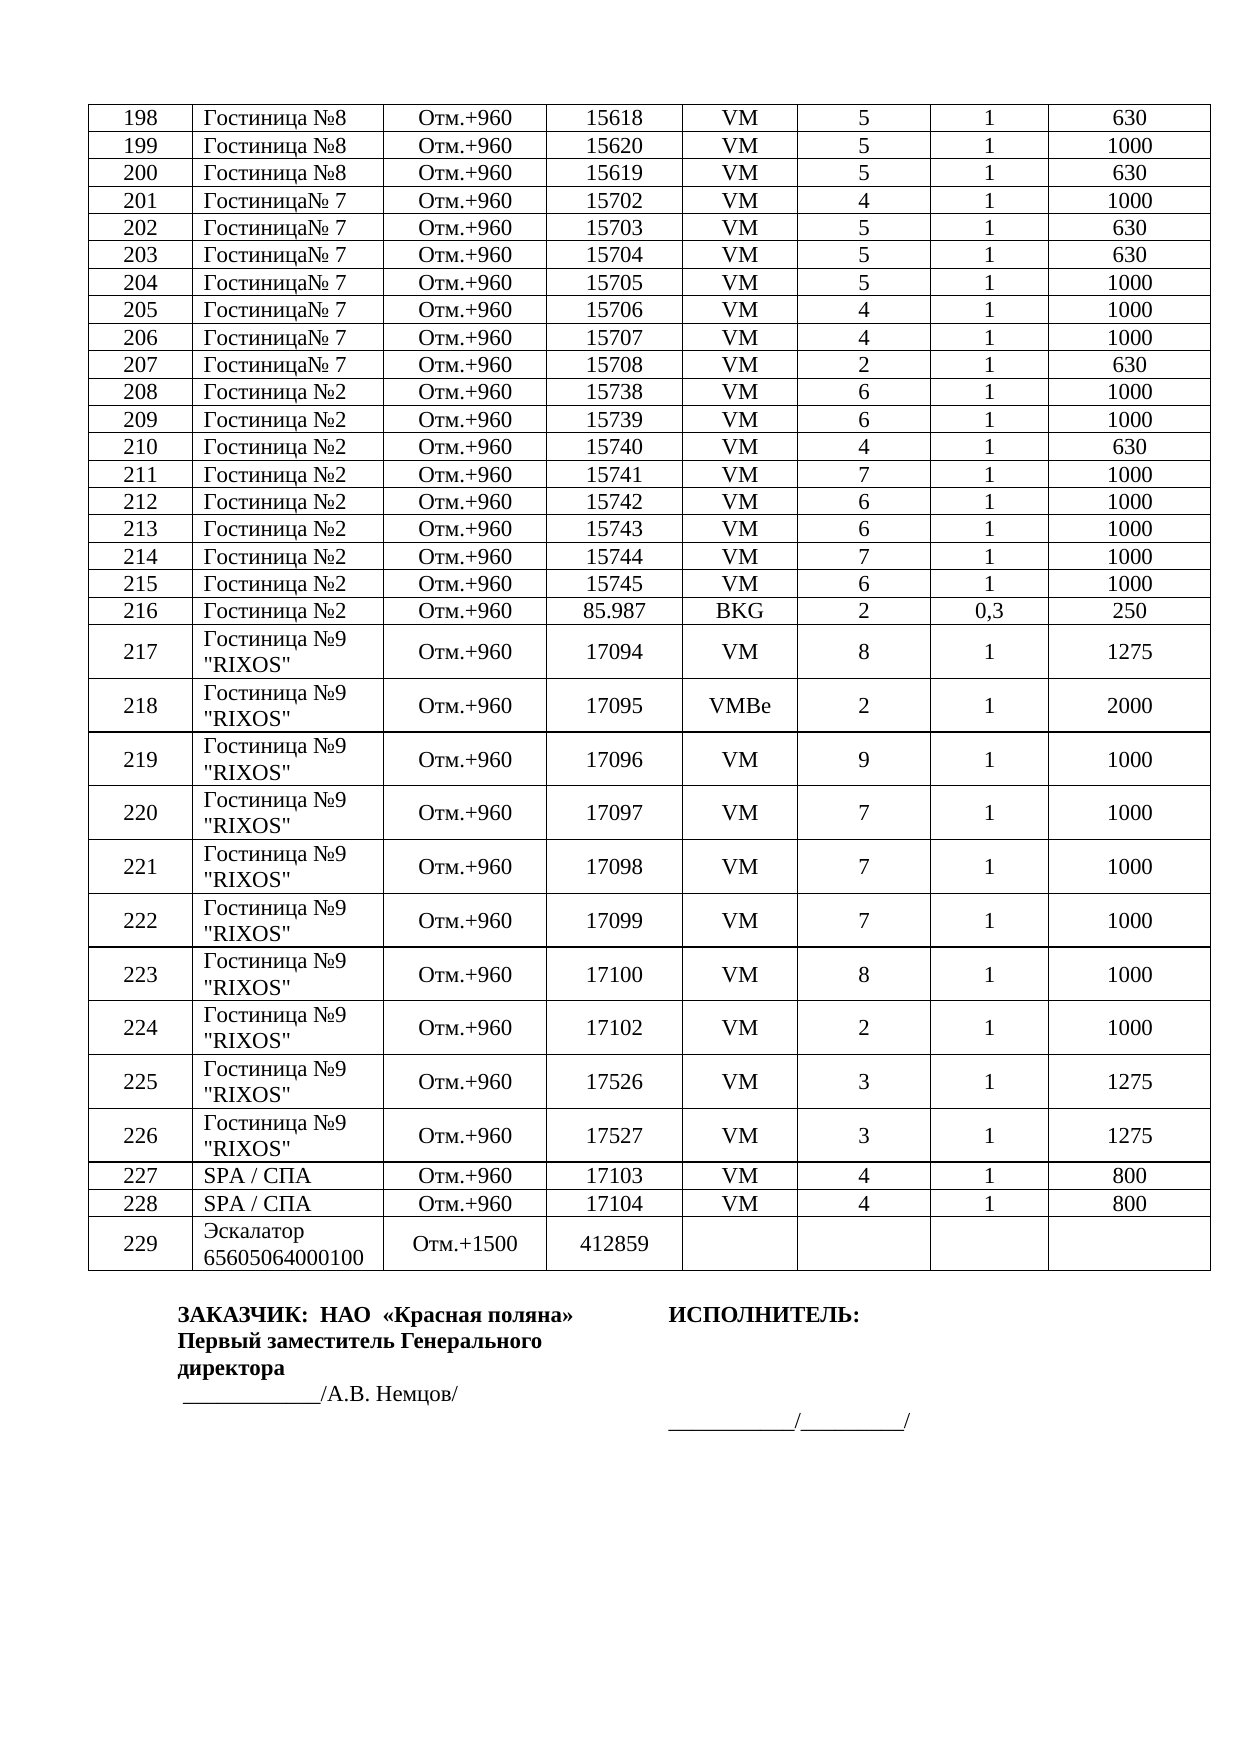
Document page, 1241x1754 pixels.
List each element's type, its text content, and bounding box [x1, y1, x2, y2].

table_cell VM [683, 351, 797, 377]
table_cell 224 [89, 1001, 192, 1054]
table_cell 17096 [547, 733, 682, 785]
table_cell 219 [89, 733, 192, 785]
table_cell 2 [798, 679, 930, 731]
table_cell 1 [931, 296, 1048, 323]
table_cell 17102 [547, 1001, 682, 1054]
table_cell Гостиница №2 [193, 570, 383, 597]
table_cell 7 [798, 840, 930, 893]
table_cell 1 [931, 241, 1048, 268]
table_cell Отм.+960 [384, 948, 546, 1000]
table_cell Гостиница №2 [193, 406, 383, 432]
table_cell 223 [89, 948, 192, 1000]
table_cell 85.987 [547, 598, 682, 624]
table_cell Гостиница №9 "RIXOS" [193, 625, 383, 678]
table_header ИСПОЛНИТЕЛЬ: ___________/_________/ [657, 1301, 1148, 1433]
table_cell VM [683, 1109, 797, 1161]
table_cell 1000 [1049, 269, 1210, 295]
table_cell Отм.+960 [384, 406, 546, 432]
table_cell 2 [798, 1001, 930, 1054]
table_cell 2 [798, 598, 930, 624]
table_cell 7 [798, 461, 930, 487]
table_cell Отм.+960 [384, 679, 546, 731]
table_cell Отм.+960 [384, 625, 546, 678]
table_cell Гостиница№ 7 [193, 269, 383, 295]
table_cell 226 [89, 1109, 192, 1161]
table_cell VM [683, 324, 797, 350]
table_cell Гостиница№ 7 [193, 351, 383, 377]
table_cell 15743 [547, 515, 682, 542]
table_cell 205 [89, 296, 192, 323]
table_cell 17095 [547, 679, 682, 731]
table_cell 7 [798, 543, 930, 569]
table_cell 225 [89, 1055, 192, 1108]
table_cell 4 [798, 1163, 930, 1189]
table_cell 9 [798, 733, 930, 785]
table_cell 8 [798, 625, 930, 678]
table_cell Гостиница №9 "RIXOS" [193, 840, 383, 893]
table_cell 15705 [547, 269, 682, 295]
table_header ЗАКАЗЧИК: НАО «Красная поляна» Первый заместитель Генерального директора ____________/А.В. Немцов/ [166, 1301, 657, 1433]
table_cell VM [683, 625, 797, 678]
table_cell 17526 [547, 1055, 682, 1108]
table_cell 1000 [1049, 461, 1210, 487]
table_cell Отм.+960 [384, 1163, 546, 1189]
table_cell Гостиница №9 "RIXOS" [193, 1109, 383, 1161]
table_cell 15708 [547, 351, 682, 377]
table_cell VM [683, 379, 797, 405]
table_cell 227 [89, 1163, 192, 1189]
table_cell 412859 [547, 1217, 682, 1270]
table_cell 6 [798, 379, 930, 405]
table_cell Гостиница№ 7 [193, 187, 383, 213]
table_cell Гостиница №2 [193, 515, 383, 542]
table_cell 5 [798, 132, 930, 158]
table_cell 1000 [1049, 786, 1210, 839]
table_cell Отм.+960 [384, 159, 546, 186]
table_cell 1 [931, 515, 1048, 542]
table_cell VM [683, 241, 797, 268]
table_cell 1000 [1049, 406, 1210, 432]
table_cell Отм.+960 [384, 379, 546, 405]
table_cell 1000 [1049, 132, 1210, 158]
table_cell 17098 [547, 840, 682, 893]
table_cell 1 [931, 1055, 1048, 1108]
table_cell 1 [931, 159, 1048, 186]
table_cell 6 [798, 406, 930, 432]
table_cell 1000 [1049, 324, 1210, 350]
table_cell 1 [931, 840, 1048, 893]
table_cell 1000 [1049, 296, 1210, 323]
table_cell 1000 [1049, 488, 1210, 514]
table_cell VM [683, 515, 797, 542]
table_cell 1000 [1049, 733, 1210, 785]
table_cell 1 [931, 1190, 1048, 1216]
table_cell 15738 [547, 379, 682, 405]
table_cell 210 [89, 433, 192, 459]
table_cell 630 [1049, 214, 1210, 240]
table_cell Гостиница №9 "RIXOS" [193, 786, 383, 839]
table_cell 1 [931, 132, 1048, 158]
table_cell VM [683, 733, 797, 785]
table_cell Отм.+960 [384, 894, 546, 946]
table_cell 1275 [1049, 1109, 1210, 1161]
table_cell Гостиница №9 "RIXOS" [193, 948, 383, 1000]
table_cell 2000 [1049, 679, 1210, 731]
table_cell Гостиница №2 [193, 488, 383, 514]
table_cell Гостиница №9 "RIXOS" [193, 679, 383, 731]
table_cell Отм.+960 [384, 269, 546, 295]
table_cell 630 [1049, 241, 1210, 268]
table_cell 218 [89, 679, 192, 731]
table_cell 6 [798, 488, 930, 514]
table_cell Гостиница №9 "RIXOS" [193, 894, 383, 946]
table_cell 1 [931, 461, 1048, 487]
table_cell Гостиница №2 [193, 433, 383, 459]
table_cell 222 [89, 894, 192, 946]
table_cell VM [683, 132, 797, 158]
table_cell 0,3 [931, 598, 1048, 624]
table_cell 200 [89, 159, 192, 186]
table_cell VM [683, 433, 797, 459]
table_cell 1 [931, 1001, 1048, 1054]
table_cell Отм.+1500 [384, 1217, 546, 1270]
table_cell 1 [931, 786, 1048, 839]
table_cell VM [683, 570, 797, 597]
table_cell VM [683, 1190, 797, 1216]
table_cell Отм.+960 [384, 1055, 546, 1108]
table_cell 17094 [547, 625, 682, 678]
table_cell Отм.+960 [384, 488, 546, 514]
table_cell 1 [931, 433, 1048, 459]
table_cell Гостиница №9 "RIXOS" [193, 1055, 383, 1108]
table_cell 630 [1049, 105, 1210, 131]
table_cell 199 [89, 132, 192, 158]
table_cell Отм.+960 [384, 324, 546, 350]
table_cell 15744 [547, 543, 682, 569]
table_cell Отм.+960 [384, 241, 546, 268]
table_cell 4 [798, 324, 930, 350]
table_cell VM [683, 1001, 797, 1054]
table_cell Гостиница№ 7 [193, 324, 383, 350]
table_cell Отм.+960 [384, 1001, 546, 1054]
table_cell 221 [89, 840, 192, 893]
table_cell 214 [89, 543, 192, 569]
table_cell 15739 [547, 406, 682, 432]
table_cell VM [683, 214, 797, 240]
table_cell 17100 [547, 948, 682, 1000]
table_cell Гостиница №8 [193, 159, 383, 186]
table_cell 204 [89, 269, 192, 295]
table_cell Отм.+960 [384, 515, 546, 542]
table_cell 1 [931, 351, 1048, 377]
table_cell 8 [798, 948, 930, 1000]
table_cell 15620 [547, 132, 682, 158]
table_cell Отм.+960 [384, 132, 546, 158]
table_cell 1 [931, 269, 1048, 295]
table_cell 209 [89, 406, 192, 432]
table_cell Гостиница №9 "RIXOS" [193, 1001, 383, 1054]
table_cell 1 [931, 105, 1048, 131]
table_cell Отм.+960 [384, 786, 546, 839]
table_cell 17099 [547, 894, 682, 946]
table_cell 1275 [1049, 625, 1210, 678]
table_cell 800 [1049, 1163, 1210, 1189]
table_cell Отм.+960 [384, 733, 546, 785]
table_cell VM [683, 786, 797, 839]
table_cell 201 [89, 187, 192, 213]
table_cell 630 [1049, 433, 1210, 459]
table_cell Отм.+960 [384, 570, 546, 597]
table_cell Отм.+960 [384, 543, 546, 569]
table_cell 1 [931, 214, 1048, 240]
table_cell VM [683, 894, 797, 946]
table_cell 1000 [1049, 515, 1210, 542]
table_cell Отм.+960 [384, 1190, 546, 1216]
table_cell [798, 1217, 930, 1270]
table_cell Гостиница№ 7 [193, 241, 383, 268]
table_cell 206 [89, 324, 192, 350]
table_cell 1 [931, 543, 1048, 569]
table_cell 1000 [1049, 948, 1210, 1000]
table_cell 1 [931, 733, 1048, 785]
table_cell Отм.+960 [384, 296, 546, 323]
table_cell 212 [89, 488, 192, 514]
table_cell 5 [798, 159, 930, 186]
table_cell Отм.+960 [384, 105, 546, 131]
table_cell 17527 [547, 1109, 682, 1161]
table_cell VM [683, 187, 797, 213]
table_cell VM [683, 840, 797, 893]
table_cell VM [683, 105, 797, 131]
table_cell 630 [1049, 351, 1210, 377]
table_cell 1000 [1049, 187, 1210, 213]
table_cell 1000 [1049, 1001, 1210, 1054]
table_cell Отм.+960 [384, 598, 546, 624]
table_cell 1 [931, 324, 1048, 350]
table_cell 15707 [547, 324, 682, 350]
table_cell 1 [931, 948, 1048, 1000]
table_cell VMBe [683, 679, 797, 731]
table_cell 1 [931, 679, 1048, 731]
table_cell 202 [89, 214, 192, 240]
table_cell 1 [931, 1109, 1048, 1161]
table_cell VM [683, 488, 797, 514]
table_cell 15745 [547, 570, 682, 597]
table_cell Отм.+960 [384, 214, 546, 240]
table_cell 1000 [1049, 570, 1210, 597]
table_cell 220 [89, 786, 192, 839]
table_cell 1 [931, 625, 1048, 678]
table_cell 15742 [547, 488, 682, 514]
table_cell 15702 [547, 187, 682, 213]
table_cell 1 [931, 379, 1048, 405]
table_cell Гостиница№ 7 [193, 296, 383, 323]
table_cell 15704 [547, 241, 682, 268]
table_cell 1000 [1049, 840, 1210, 893]
table_cell Отм.+960 [384, 1109, 546, 1161]
table_cell 15706 [547, 296, 682, 323]
table_cell Гостиница №2 [193, 461, 383, 487]
table_cell 1000 [1049, 379, 1210, 405]
table_cell 15703 [547, 214, 682, 240]
table_cell 5 [798, 241, 930, 268]
table_cell 3 [798, 1109, 930, 1161]
table_cell Отм.+960 [384, 461, 546, 487]
table_cell VM [683, 948, 797, 1000]
table_cell 203 [89, 241, 192, 268]
table_cell [931, 1217, 1048, 1270]
table_cell 216 [89, 598, 192, 624]
table_cell VM [683, 296, 797, 323]
table_cell 2 [798, 351, 930, 377]
table_cell 17104 [547, 1190, 682, 1216]
table_cell 213 [89, 515, 192, 542]
table_cell VM [683, 159, 797, 186]
table_cell 1 [931, 187, 1048, 213]
table_cell 5 [798, 105, 930, 131]
table_cell [1049, 1217, 1210, 1270]
table_cell SPA / СПА [193, 1190, 383, 1216]
table_cell 7 [798, 786, 930, 839]
table_cell Отм.+960 [384, 433, 546, 459]
table_cell 250 [1049, 598, 1210, 624]
table_cell 1275 [1049, 1055, 1210, 1108]
table_cell 207 [89, 351, 192, 377]
table_cell VM [683, 543, 797, 569]
table_cell VM [683, 461, 797, 487]
table_cell 5 [798, 214, 930, 240]
table_cell Гостиница №8 [193, 132, 383, 158]
table_cell 217 [89, 625, 192, 678]
table_cell 1 [931, 1163, 1048, 1189]
table_cell [683, 1217, 797, 1270]
table_cell 4 [798, 1190, 930, 1216]
table_cell 211 [89, 461, 192, 487]
table_cell 15741 [547, 461, 682, 487]
table_cell 1000 [1049, 543, 1210, 569]
table_cell Гостиница №8 [193, 105, 383, 131]
table_cell 1 [931, 570, 1048, 597]
table_cell 5 [798, 269, 930, 295]
table_cell 15619 [547, 159, 682, 186]
table_cell Гостиница №2 [193, 379, 383, 405]
table_cell Гостиница №2 [193, 598, 383, 624]
table_cell 1 [931, 894, 1048, 946]
table_cell 15618 [547, 105, 682, 131]
table_cell Гостиница №2 [193, 543, 383, 569]
table_cell 4 [798, 433, 930, 459]
table_cell Отм.+960 [384, 840, 546, 893]
table_cell VM [683, 269, 797, 295]
table_cell 228 [89, 1190, 192, 1216]
table_cell 800 [1049, 1190, 1210, 1216]
table_cell 17103 [547, 1163, 682, 1189]
table_cell Эскалатор 65605064000100 [193, 1217, 383, 1270]
table_cell 4 [798, 296, 930, 323]
table_cell 208 [89, 379, 192, 405]
table_cell 7 [798, 894, 930, 946]
table_cell 6 [798, 515, 930, 542]
table_cell 1 [931, 406, 1048, 432]
table_cell SPA / СПА [193, 1163, 383, 1189]
table_cell 15740 [547, 433, 682, 459]
table_cell 630 [1049, 159, 1210, 186]
table_cell 4 [798, 187, 930, 213]
table_cell Гостиница№ 7 [193, 214, 383, 240]
table_cell 215 [89, 570, 192, 597]
table_cell 198 [89, 105, 192, 131]
table_cell BKG [683, 598, 797, 624]
table_cell VM [683, 1163, 797, 1189]
table_cell Гостиница №9 "RIXOS" [193, 733, 383, 785]
table_cell 17097 [547, 786, 682, 839]
table_cell Отм.+960 [384, 187, 546, 213]
table_cell 3 [798, 1055, 930, 1108]
table_cell 1000 [1049, 894, 1210, 946]
table_cell VM [683, 1055, 797, 1108]
table_cell VM [683, 406, 797, 432]
table_cell 6 [798, 570, 930, 597]
table_cell 229 [89, 1217, 192, 1270]
table_cell Отм.+960 [384, 351, 546, 377]
table_cell 1 [931, 488, 1048, 514]
